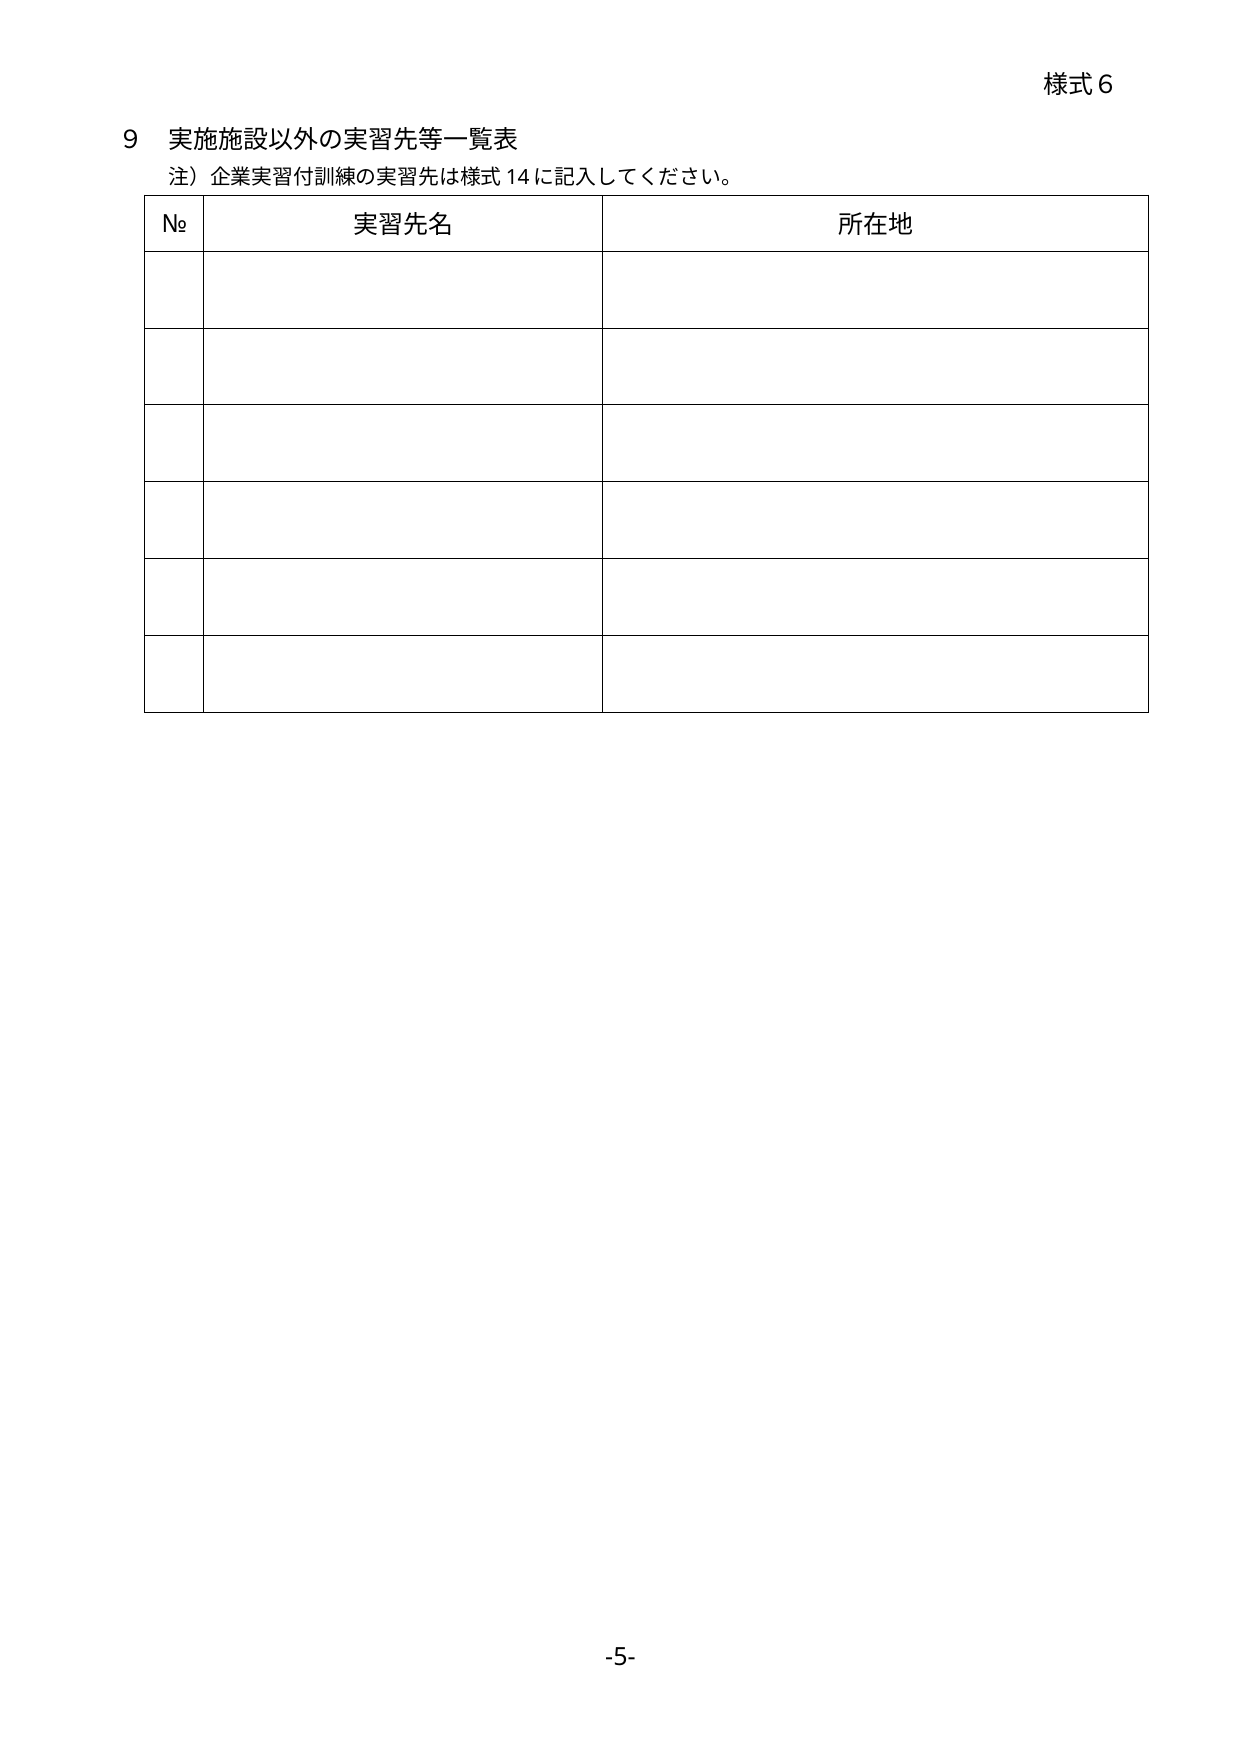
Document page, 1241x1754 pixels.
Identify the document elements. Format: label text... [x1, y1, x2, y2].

table_cell [204, 329, 602, 404]
table_cell [603, 636, 1148, 712]
table_header 所在地 [603, 196, 1148, 251]
table_cell [603, 252, 1148, 327]
text ９ 実施施設以外の実習先等一覧表 [118, 119, 1122, 157]
table_cell [145, 636, 203, 712]
table_cell [145, 329, 203, 404]
table_header № [145, 196, 203, 251]
table_cell [204, 252, 602, 327]
table_cell [145, 559, 203, 635]
table_cell [603, 329, 1148, 404]
table_cell [204, 405, 602, 481]
table_cell [145, 252, 203, 327]
table_cell [204, 559, 602, 635]
table_cell [204, 482, 602, 558]
table_cell [145, 405, 203, 481]
table_header 実習先名 [204, 196, 602, 251]
table_cell [603, 482, 1148, 558]
table_cell [603, 559, 1148, 635]
table_cell [603, 405, 1148, 481]
text 注）企業実習付訓練の実習先は様式14に記入してください。 [118, 157, 1122, 194]
table_cell [204, 636, 602, 712]
table_cell [145, 482, 203, 558]
